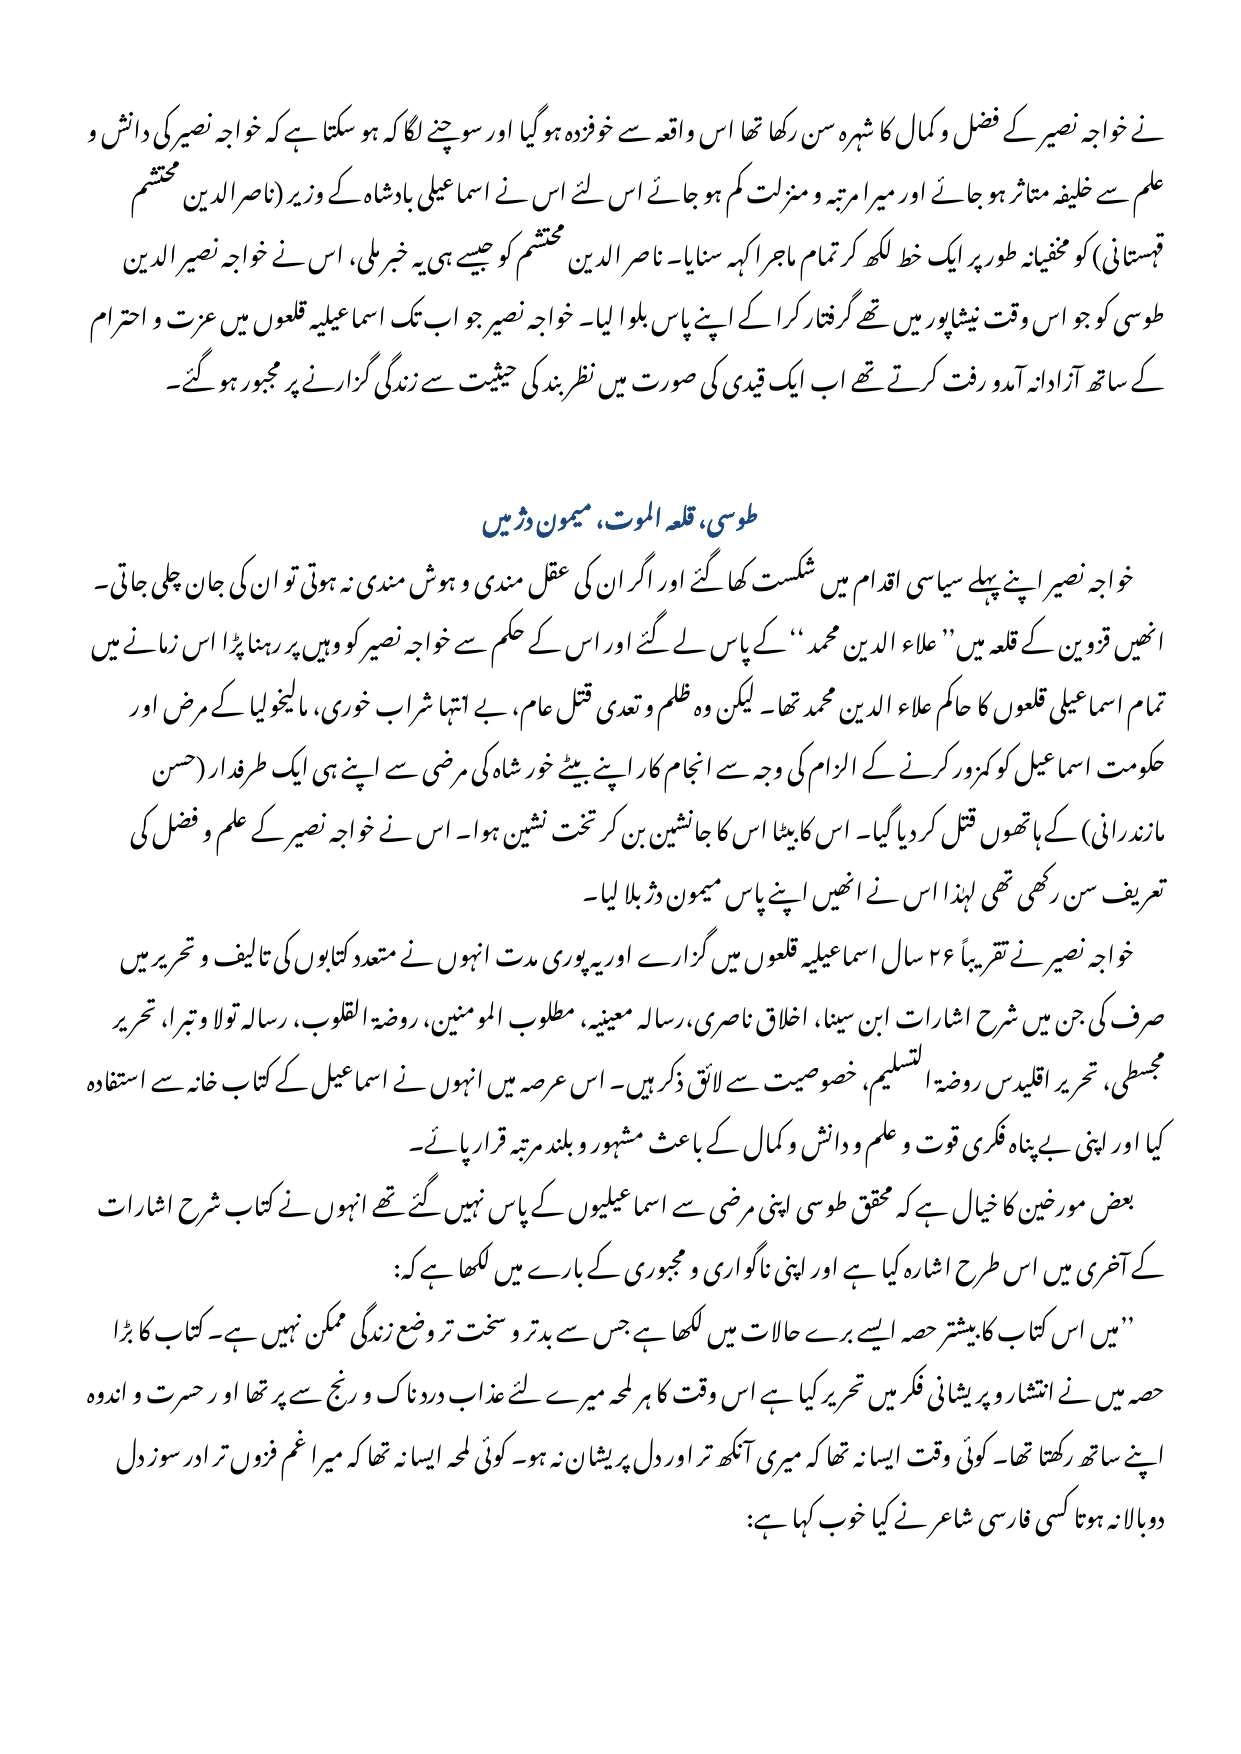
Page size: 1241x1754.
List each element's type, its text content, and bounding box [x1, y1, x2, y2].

text خواجہ نصیر نے تقریباً ۲۶ سال اسماعیلیہ قلعوں میں گزارے اور یہ پوری مدت انہوں نے متعدد کتابوں کی تالیف و تحریر میں صرف کی جن میں شرح اشارات ابن سینا، اخلاق ناصری،رسالہ معینیہ، مطلوب المومنین، روضۃ القلوب، رسالہ تولا و تبرا، تحریر مجسطی، تحریر اقلیدس روضۃ التسلیم، خصوصیت سے لائق ذکر ہیں۔ اس عرصہ میں انہوں نے اسماعیل کے کتاب خانہ سے استفادہ کیا اور اپنی بے پناہ فکری قوت و علم و دانش و کمال کے باعث مشہور و بلند مرتبہ قرار پائے۔ [75, 919, 1165, 1169]
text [75, 94, 1165, 406]
text ’’میں اس کتاب کا بیشتر حصہ ایسے برے حالات میں لکھا ہے جس سے بدتر و سخت تر وضع زندگی ممکن نہیں ہے۔ کتاب کا بڑا حصہ میں نے انتشار و پریشانی فکر میں تحریر کیا ہے اس وقت کا ہر لمحہ میرے لئے عذاب درد ناک و رنج سے پر تھا او ر حسرت و اندوہ اپنے ساتھ رکھتا تھا۔ کوئی وقت ایسا نہ تھا کہ میری آنکھ تر اور دل پریشان نہ ہو۔ کوئی لمحہ ایسا نہ تھا کہ میرا غم فزوں تر ادر سوز دل دوبالا نہ ہوتا کسی فارسی شاعر نے کیا خوب کہا ہے: [75, 1294, 1165, 1544]
text خواجہ نصیر اپنے پہلے سیاسی اقدام میں شکست کھا گئے اور اگر ان کی عقل مندی و ہوش مندی نہ ہوتی تو ان کی جان چلی جاتی۔ انھیں قزوین کے قلعہ میں’’ علاء الدین محمد ‘‘ کے پاس لے گئے اور اس کے حکم سے خواجہ نصیر کو وہیں پر رہنا پڑا اس زمانے میں تمام اسماعیلی قلعوں کا حاکم علاء الدین محمد تھا۔ لیکن وہ ظلم و تعدی قتل عام، بے انتہا شراب خوری، مالیخولیا کے مرض اور حکومت اسماعیل کو کمزور کرنے کے الزام کی وجہ سے انجام کار اپنے بیٹے خور شاہ کی مرضی سے اپنے ہی ایک طرفدار (حسن مازندرانی) کے ہاتھوں قتل کر دیا گیا۔ اس کا بیٹا اس کا جانشین بن کر تخت نشین ہوا۔ اس نے خواجہ نصیر کے علم و فضل کی تعریف سن رکھی تھی لہٰذا اس نے انھیں اپنے پاس میمون دژ بلا لیا۔ [75, 544, 1165, 919]
subtitle طوسی، قلعہ الموت، میمون دژ میں [75, 481, 1165, 544]
text بعض مورخین کا خیال ہے کہ محقق طوسی اپنی مرضی سے اسماعیلیوں کے پاس نہیں گئے تھے انہوں نے کتاب شرح اشارات کے آخری میں اس طرح اشارہ کیا ہے اور اپنی ناگواری و مجبوری کے بارے میں لکھا ہے کہ: [75, 1169, 1165, 1294]
